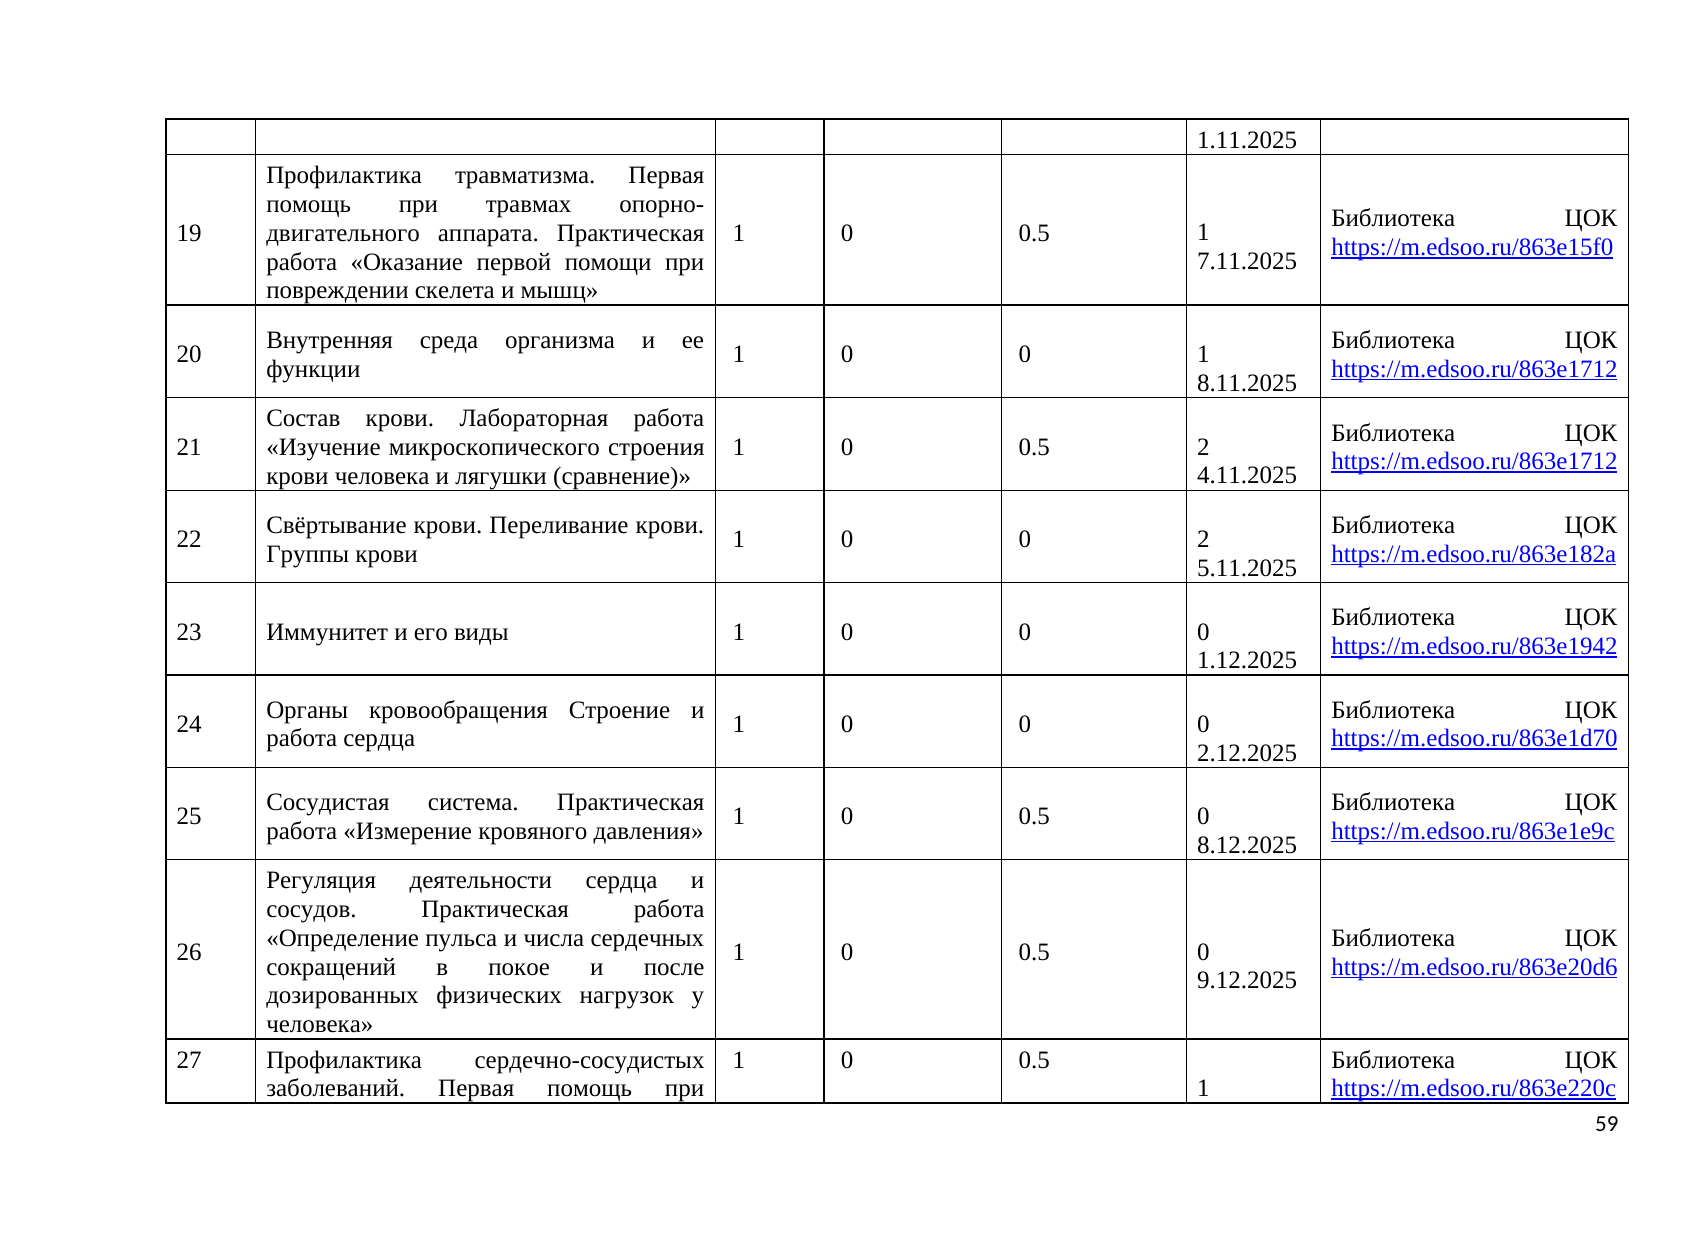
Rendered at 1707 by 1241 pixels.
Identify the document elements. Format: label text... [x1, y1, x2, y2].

table_cell 01.12.2025 [1187, 583, 1320, 674]
table_cell Иммунитет и его виды [256, 583, 715, 674]
table_cell 27 [167, 1040, 255, 1102]
table_cell 1 [716, 768, 823, 859]
table_cell 0 [1002, 676, 1186, 766]
table_cell 0 [825, 491, 1001, 582]
table_cell 1 [716, 398, 823, 489]
table_cell 0 [1002, 120, 1186, 154]
table_cell 23 [167, 583, 255, 674]
table_cell Библиотека ЦОК https://m.edsoo.ru/863e1942 [1321, 583, 1628, 674]
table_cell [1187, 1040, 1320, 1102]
table_cell 0 [825, 155, 1001, 304]
table_cell 21 [167, 398, 255, 489]
table_cell Библиотека ЦОК https://m.edsoo.ru/863e1e9c [1321, 768, 1628, 859]
table_cell 02.12.2025 [1187, 676, 1320, 766]
table_cell Органы кровообращения Строение и работа сердца [256, 676, 715, 766]
table_cell Библиотека ЦОК https://m.edsoo.ru/863e1712 [1321, 398, 1628, 489]
table_cell 26 [167, 860, 255, 1038]
table_cell Свёртывание крови. Переливание крови. Группы крови [256, 491, 715, 582]
table_cell 17.11.2025 [1187, 155, 1320, 304]
table_cell 18 [167, 120, 255, 154]
table_cell Библиотека ЦОК https://m.edsoo.ru/863e1712 [1321, 306, 1628, 396]
table_cell Регуляция деятельности сердца и сосудов. Практическая работа «Определение пульса и числа сердечных сокращений в покое и после дозированных физических нагрузок у человека» [256, 860, 715, 1038]
table_cell 08.12.2025 [1187, 768, 1320, 859]
table_cell 09.12.2025 [1187, 860, 1320, 1038]
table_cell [1321, 155, 1628, 304]
table_cell 0 [825, 306, 1001, 396]
table_cell 0.5 [1002, 860, 1186, 1038]
table_cell Состав крови. Лабораторная работа «Изучение микроскопического строения крови человека и лягушки (сравнение)» [256, 398, 715, 489]
table_cell 1 [716, 491, 823, 582]
table_cell 24.11.2025 [1187, 398, 1320, 489]
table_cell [1321, 120, 1628, 154]
table_cell 18.11.2025 [1187, 306, 1320, 396]
table_cell 0 [825, 676, 1001, 766]
table_cell 1 [716, 306, 823, 396]
table_cell 0 [1002, 306, 1186, 396]
table_cell Сосудистая система. Практическая работа «Измерение кровяного давления» [256, 768, 715, 859]
table_cell 0.5 [1002, 768, 1186, 859]
table_cell 1 [716, 120, 823, 154]
table_cell Внутренняя среда организма и ее функции [256, 306, 715, 396]
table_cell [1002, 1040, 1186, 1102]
table_cell 0 [825, 398, 1001, 489]
table_cell 22 [167, 491, 255, 582]
table_cell 0 [1002, 491, 1186, 582]
table_cell 0 [1002, 583, 1186, 674]
table_cell 24 [167, 676, 255, 766]
table_cell 0.5 [1002, 155, 1186, 304]
table_cell 0 [825, 860, 1001, 1038]
table_cell Профилактика травматизма. Первая помощь при травмах опорно-двигательного аппарата. Практическая работа «Оказание первой помощи при повреждении скелета и мышц» [256, 155, 715, 304]
table_cell 11.11.2025 [1187, 120, 1320, 154]
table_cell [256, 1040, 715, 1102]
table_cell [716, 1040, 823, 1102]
table_cell 25.11.2025 [1187, 491, 1320, 582]
table_cell 25 [167, 768, 255, 859]
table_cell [256, 120, 715, 154]
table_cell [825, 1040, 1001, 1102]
table_cell 19 [167, 155, 255, 304]
table_cell 0.5 [1002, 398, 1186, 489]
table_cell 1 [716, 155, 823, 304]
table_cell 0 [825, 768, 1001, 859]
table_cell Библиотека ЦОК https://m.edsoo.ru/863e182a [1321, 491, 1628, 582]
table_cell 0 [825, 120, 1001, 154]
table_cell Библиотека ЦОК https://m.edsoo.ru/863e20d6 [1321, 860, 1628, 1038]
table_cell 1 [716, 676, 823, 766]
table_cell 1 [716, 860, 823, 1038]
table_cell 20 [167, 306, 255, 396]
table_cell 0 [825, 583, 1001, 674]
table_cell Библиотека ЦОК https://m.edsoo.ru/863e1d70 [1321, 676, 1628, 766]
table_cell 1 [716, 583, 823, 674]
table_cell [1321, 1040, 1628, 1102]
